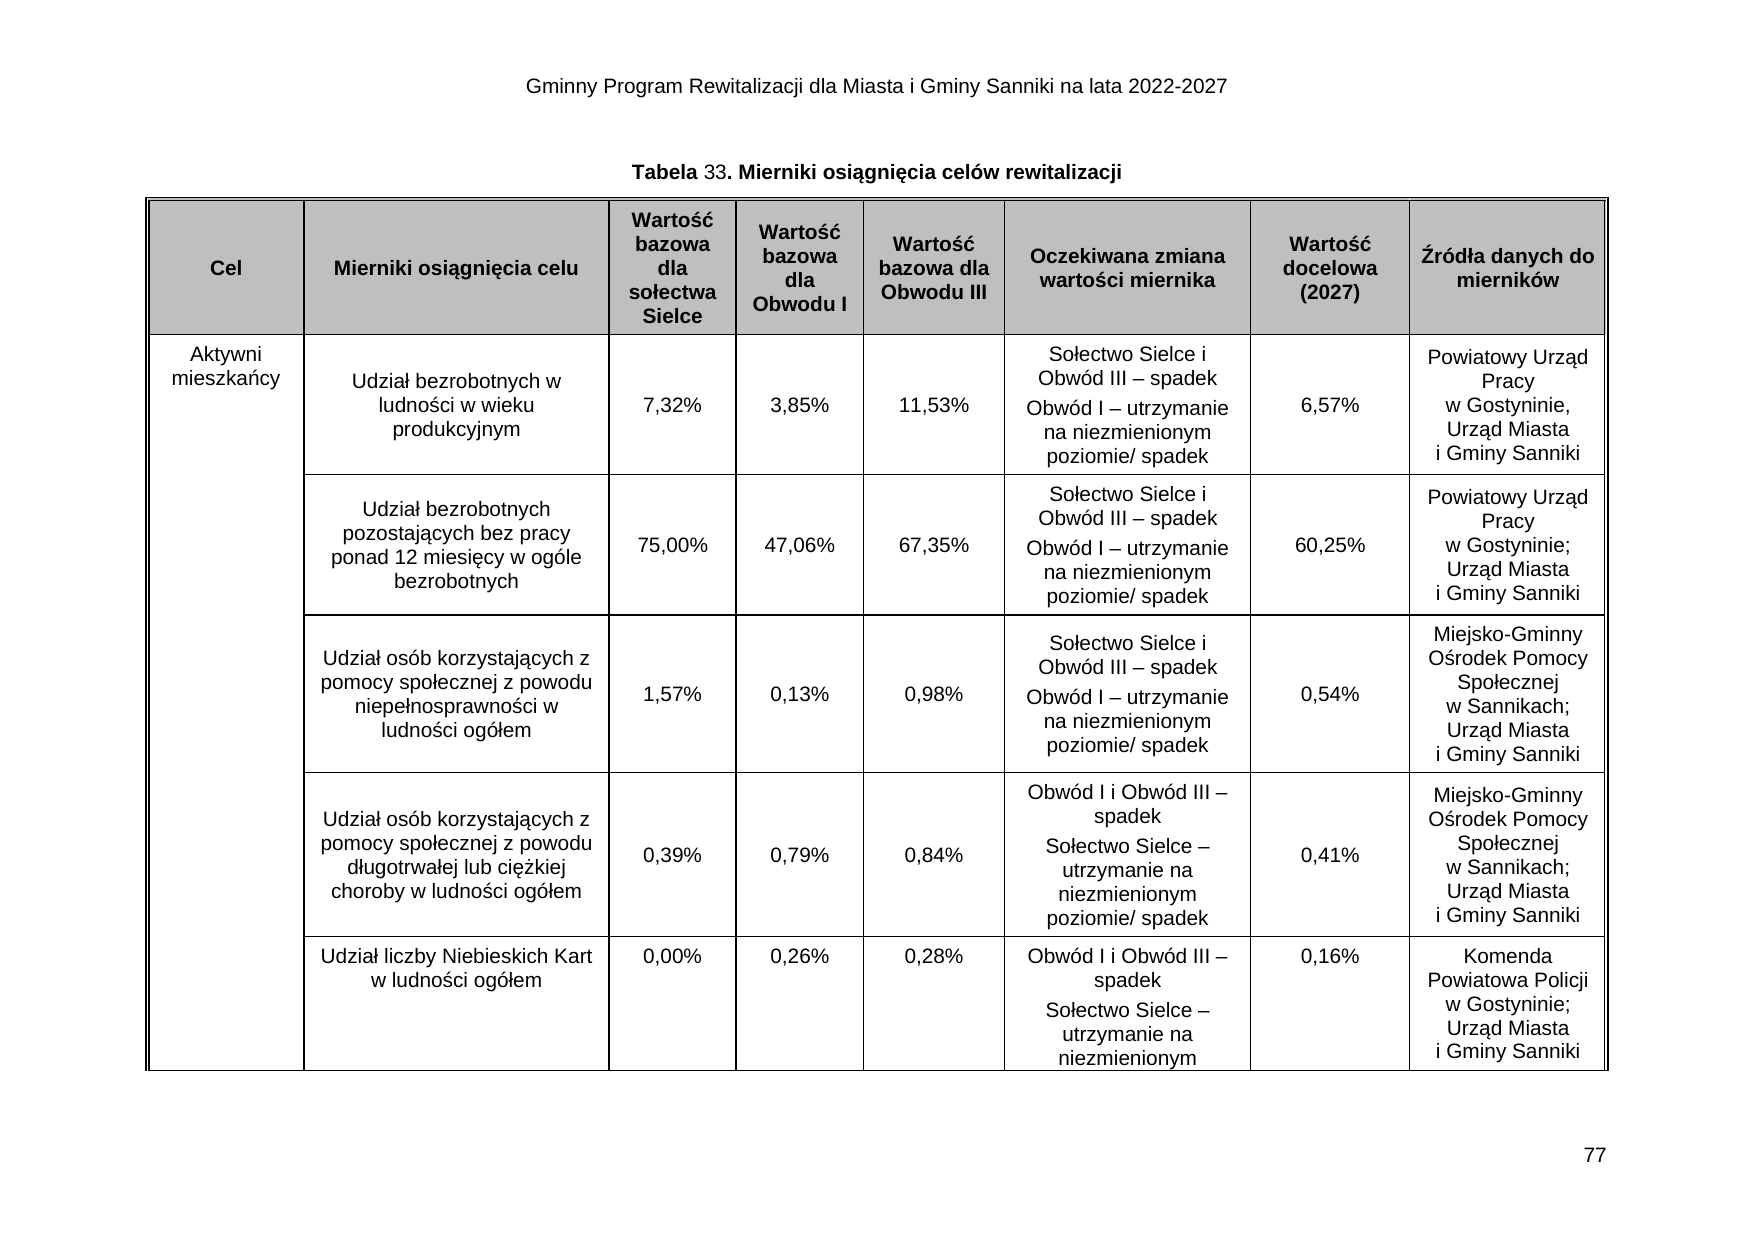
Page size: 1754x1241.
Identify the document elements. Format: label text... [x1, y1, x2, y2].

table_header Wartość bazowa dla sołectwa Sielce [610, 201, 735, 334]
table_cell 0,84% [864, 773, 1004, 936]
table_cell Sołectwo Sielce i Obwód III – spadek Obwód I – utrzymanie na niezmienionym poziomie/ spadek [1005, 616, 1250, 772]
table_header Cel [150, 201, 303, 334]
table_cell 0,13% [737, 616, 863, 772]
table_cell 75,00% [610, 475, 735, 614]
table_cell Obwód I i Obwód III – spadek Sołectwo Sielce – utrzymanie na niezmienionym poziomie [1005, 937, 1250, 1069]
table_cell 0,54% [1251, 616, 1409, 772]
table_cell 0,26% [737, 937, 863, 1069]
table_cell 0,41% [1251, 773, 1409, 936]
table_cell Udział bezrobotnych w ludności w wieku produkcyjnym [305, 335, 608, 474]
table_cell 3,85% [737, 335, 863, 474]
table_cell Miejsko-Gminny Ośrodek Pomocy Społecznej w Sannikach; Urząd Miasta i Gminy Sanniki [1410, 616, 1604, 772]
table_cell 60,25% [1251, 475, 1409, 614]
table_cell Sołectwo Sielce i Obwód III – spadek Obwód I – utrzymanie na niezmienionym poziomie/ spadek [1005, 475, 1250, 614]
table_cell Sołectwo Sielce i Obwód III – spadek Obwód I – utrzymanie na niezmienionym poziomie/ spadek [1005, 335, 1250, 474]
table_cell Komenda Powiatowa Policji w Gostyninie; Urząd Miasta i Gminy Sanniki [1410, 937, 1604, 1069]
table_cell Miejsko-Gminny Ośrodek Pomocy Społecznej w Sannikach; Urząd Miasta i Gminy Sanniki [1410, 773, 1604, 936]
table_cell Udział osób korzystających z pomocy społecznej z powodu niepełnosprawności w ludności ogółem [305, 616, 608, 772]
table_cell 6,57% [1251, 335, 1409, 474]
table_cell 0,00% [610, 937, 735, 1069]
table_cell 0,16% [1251, 937, 1409, 1069]
table_cell Obwód I i Obwód III – spadek Sołectwo Sielce – utrzymanie na niezmienionym poziomie/ spadek [1005, 773, 1250, 936]
table_header Wartość bazowa dla Obwodu I [737, 201, 863, 334]
table_header Wartość bazowa dla Obwodu III [864, 201, 1004, 334]
table_cell 0,79% [737, 773, 863, 936]
table_cell Powiatowy Urząd Pracy w Gostyninie; Urząd Miasta i Gminy Sanniki [1410, 475, 1604, 614]
table_cell 1,57% [610, 616, 735, 772]
table_cell 67,35% [864, 475, 1004, 614]
table_cell 0,28% [864, 937, 1004, 1069]
table_cell 0,98% [864, 616, 1004, 772]
table_header Wartość docelowa (2027) [1251, 201, 1409, 334]
table_cell 47,06% [737, 475, 863, 614]
text Tabela 33. Mierniki osiągnięcia celów rewitalizacji [148, 160, 1606, 184]
table_cell Udział osób korzystających z pomocy społecznej z powodu długotrwałej lub ciężkiej choroby w ludności ogółem [305, 773, 608, 936]
table_cell Aktywni mieszkańcy [150, 335, 303, 1069]
table_cell Powiatowy Urząd Pracy w Gostyninie, Urząd Miasta i Gminy Sanniki [1410, 335, 1604, 474]
table_cell 0,39% [610, 773, 735, 936]
table_cell Udział bezrobotnych pozostających bez pracy ponad 12 miesięcy w ogóle bezrobotnych [305, 475, 608, 614]
table_cell 11,53% [864, 335, 1004, 474]
table_header Źródła danych do mierników [1410, 201, 1604, 334]
table_cell Udział liczby Niebieskich Kart w ludności ogółem [305, 937, 608, 1069]
table_cell 7,32% [610, 335, 735, 474]
table_header Mierniki osiągnięcia celu [305, 201, 608, 334]
table_header Oczekiwana zmiana wartości miernika [1005, 201, 1250, 334]
